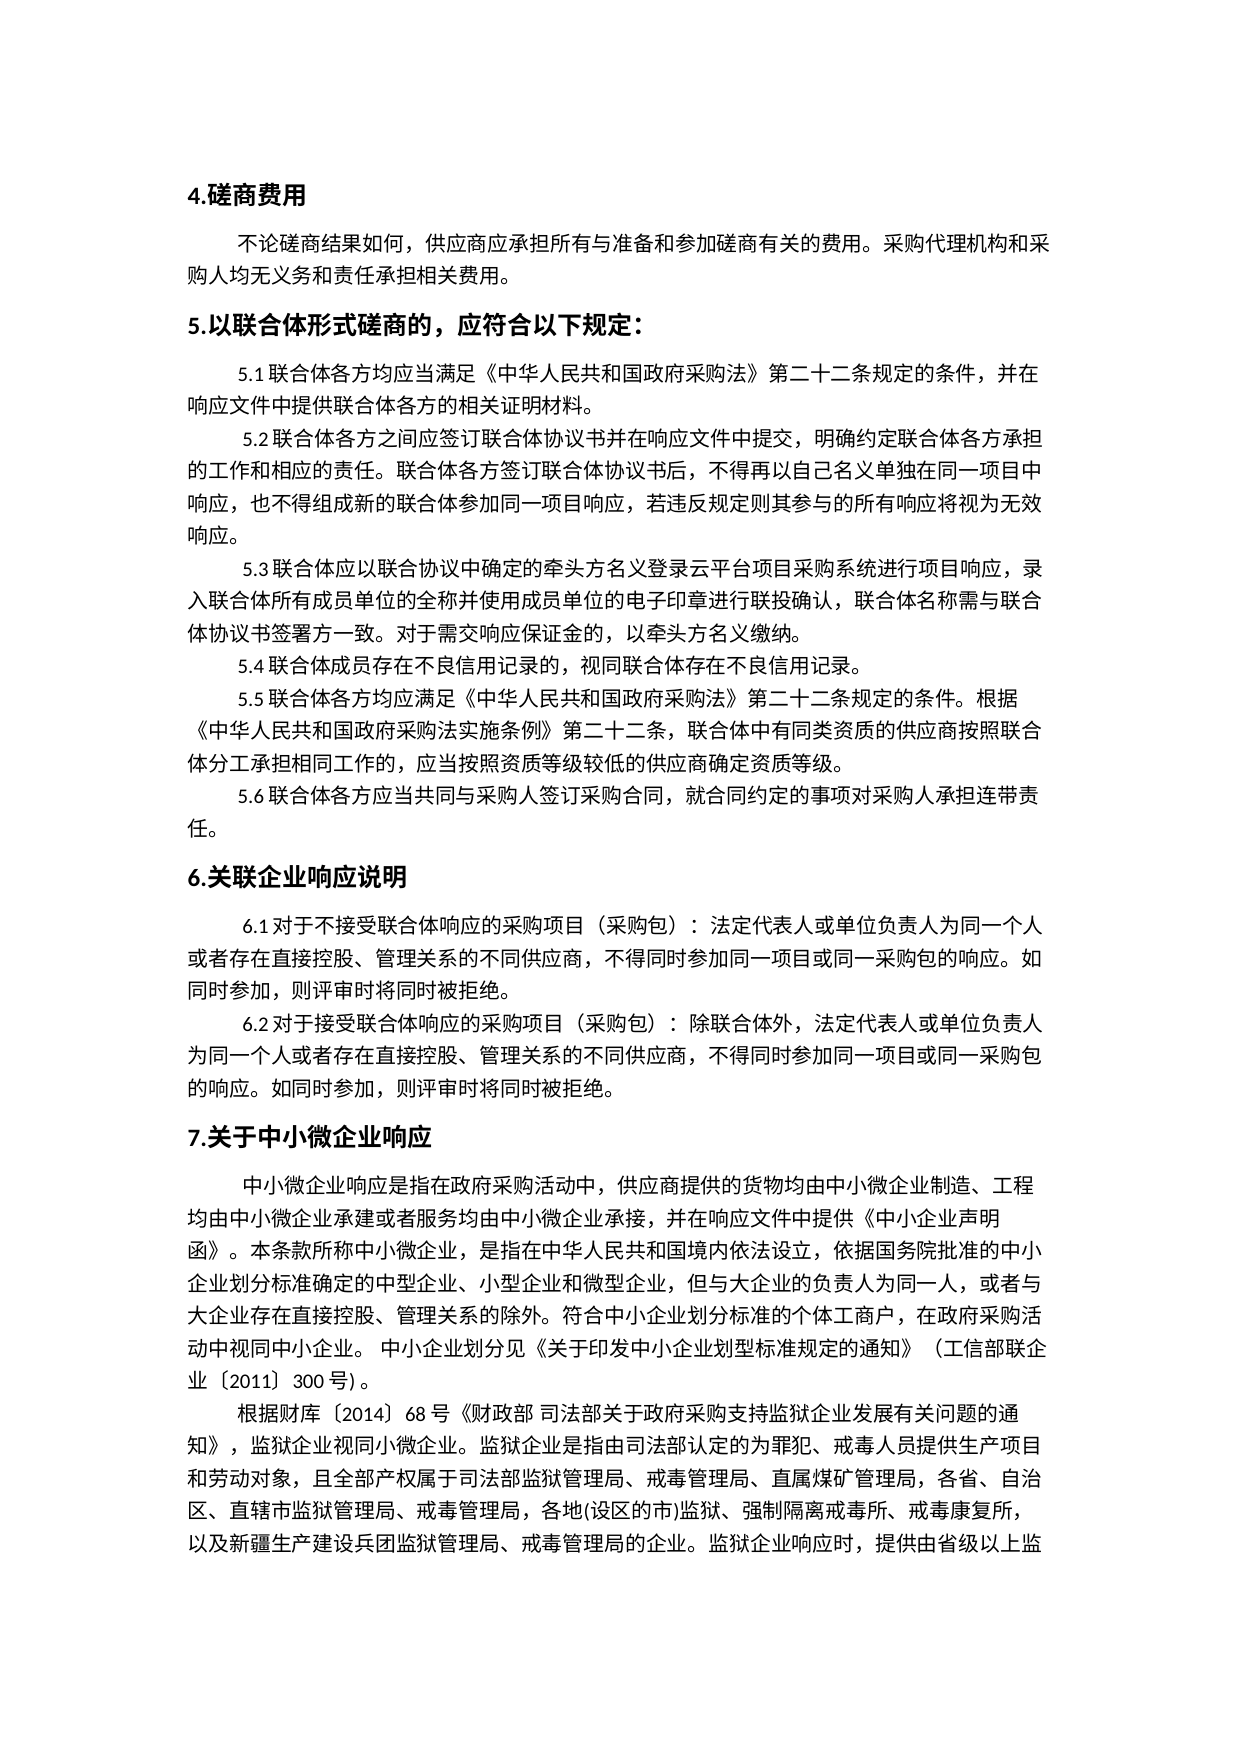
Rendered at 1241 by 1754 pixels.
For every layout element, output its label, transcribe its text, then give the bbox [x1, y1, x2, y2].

text 7.关于中小微企业响应 [187, 1104, 1053, 1169]
text 5.6联合体各方应当共同与采购人签订采购合同，就合同约定的事项对采购人承担连带责任。 [187, 779, 1053, 844]
text 5.3联合体应以联合协议中确定的牵头方名义登录云平台项目采购系统进行项目响应，录入联合体所有成员单位的全称并使用成员单位的电子印章进行联投确认，联合体名称需与联合体协议书签署方一致。对于需交响应保证金的，以牵头方名义缴纳。 [187, 552, 1053, 649]
text 6.关联企业响应说明 [187, 844, 1053, 909]
text 6.2对于接受联合体响应的采购项目（采购包）：除联合体外，法定代表人或单位负责人为同一个人或者存在直接控股、管理关系的不同供应商，不得同时参加同一项目或同一采购包的响应。如同时参加，则评审时将同时被拒绝。 [187, 1007, 1053, 1104]
text 6.1对于不接受联合体响应的采购项目（采购包）：法定代表人或单位负责人为同一个人或者存在直接控股、管理关系的不同供应商，不得同时参加同一项目或同一采购包的响应。如同时参加，则评审时将同时被拒绝。 [187, 909, 1053, 1007]
text 5.5联合体各方均应满足《中华人民共和国政府采购法》第二十二条规定的条件。根据《中华人民共和国政府采购法实施条例》第二十二条，联合体中有同类资质的供应商按照联合体分工承担相同工作的，应当按照资质等级较低的供应商确定资质等级。 [187, 682, 1053, 779]
text 5.1联合体各方均应当满足《中华人民共和国政府采购法》第二十二条规定的条件，并在响应文件中提供联合体各方的相关证明材料。 [187, 357, 1053, 422]
text 中小微企业响应是指在政府采购活动中，供应商提供的货物均由中小微企业制造、工程均由中小微企业承建或者服务均由中小微企业承接，并在响应文件中提供《中小企业声明函》。本条款所称中小微企业，是指在中华人民共和国境内依法设立，依据国务院批准的中小企业划分标准确定的中型企业、小型企业和微型企业，但与大企业的负责人为同一人，或者与大企业存在直接控股、管理关系的除外。符合中小企业划分标准的个体工商户，在政府采购活动中视同中小企业。 中小企业划分见《关于印发中小企业划型标准规定的通知》（工信部联企业〔2011〕300号) 。 [187, 1169, 1053, 1397]
text 5.以联合体形式磋商的，应符合以下规定： [187, 292, 1053, 357]
text 不论磋商结果如何，供应商应承担所有与准备和参加磋商有关的费用。采购代理机构和采购人均无义务和责任承担相关费用。 [187, 227, 1053, 292]
text 5.4联合体成员存在不良信用记录的，视同联合体存在不良信用记录。 [187, 649, 1053, 682]
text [187, 1397, 1053, 1559]
text 4.磋商费用 [187, 162, 1053, 227]
text 5.2联合体各方之间应签订联合体协议书并在响应文件中提交，明确约定联合体各方承担的工作和相应的责任。联合体各方签订联合体协议书后，不得再以自己名义单独在同一项目中响应，也不得组成新的联合体参加同一项目响应，若违反规定则其参与的所有响应将视为无效响应。 [187, 422, 1053, 552]
